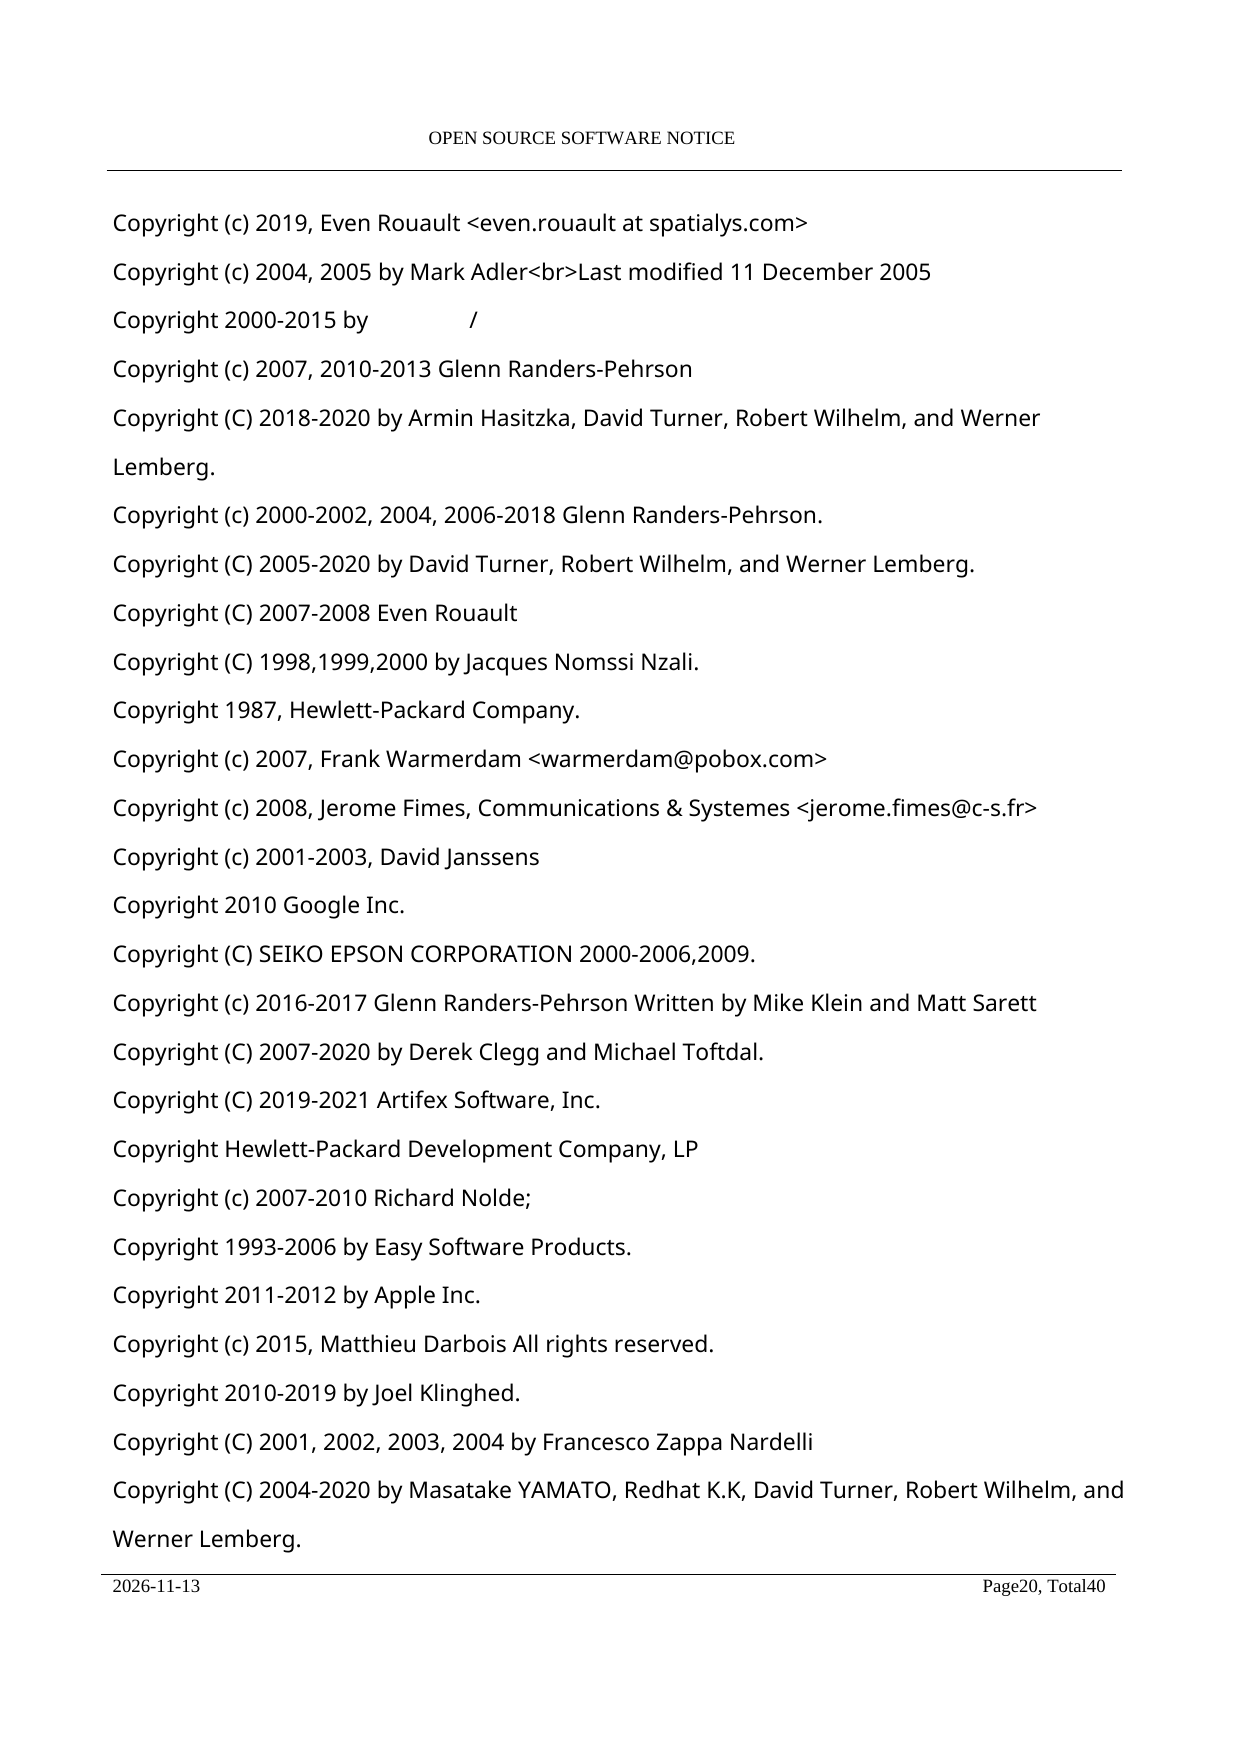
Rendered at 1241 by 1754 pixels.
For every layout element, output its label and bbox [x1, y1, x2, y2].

text [112, 206, 1128, 1555]
